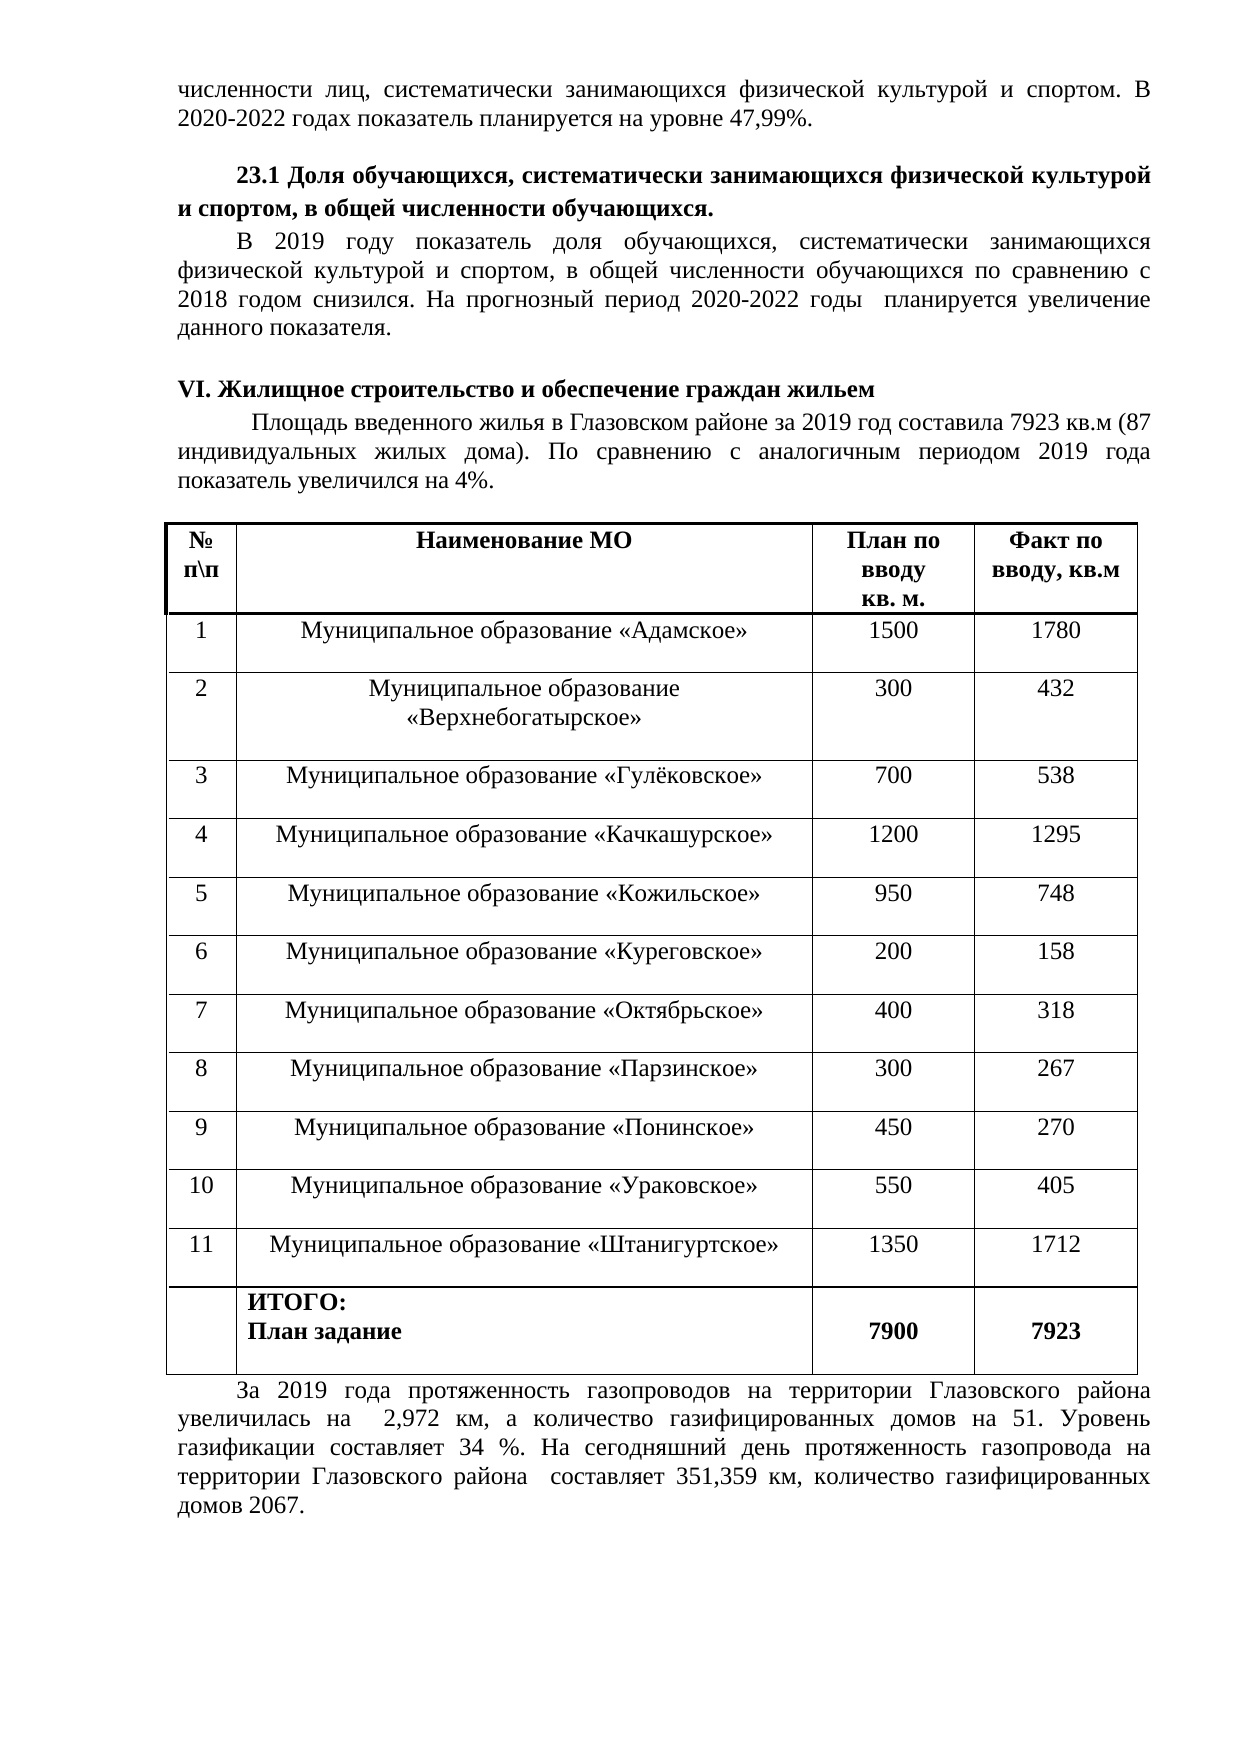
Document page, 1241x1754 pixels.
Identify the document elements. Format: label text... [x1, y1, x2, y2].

table_header Наименование МО [237, 525, 812, 612]
table_cell 400 [813, 995, 974, 1052]
table_cell 7 [167, 994, 236, 1052]
table_cell 6 [167, 935, 236, 994]
table_cell 700 [813, 761, 974, 818]
table_cell 1500 [813, 615, 974, 672]
text Площадь введенного жилья в Глазовском районе за 2019 год составила 7923 кв.м (87 индивидуальных жилых дома). По сравнению с аналогичным периодом 2019 года показатель увеличился на 4%. [177, 407, 1152, 493]
table_header План по вводу кв. м. [813, 525, 974, 612]
table_header № п\п [168, 525, 236, 612]
table_cell 8 [167, 1052, 236, 1111]
table_cell 1 [167, 613, 236, 672]
table_cell Муниципальное образование «Ураковское» [237, 1170, 812, 1228]
table_cell 7923 [975, 1288, 1137, 1374]
table_cell 950 [813, 878, 974, 935]
table_cell 318 [975, 995, 1137, 1052]
table_cell 748 [975, 878, 1137, 935]
table_cell Муниципальное образование «Понинское» [237, 1112, 812, 1169]
table_cell 1780 [975, 615, 1137, 672]
table_cell 405 [975, 1170, 1137, 1228]
table_cell 450 [813, 1112, 974, 1169]
table_cell 9 [167, 1111, 236, 1169]
text 23.1 Доля обучающихся, систематически занимающихся физической культурой и спортом, в общей численности обучающихся. [177, 160, 1152, 222]
table_cell Муниципальное образование «Куреговское» [237, 936, 812, 994]
table_cell Муниципальное образование «Гулёковское» [237, 761, 812, 818]
table_cell 538 [975, 761, 1137, 818]
table_cell 5 [167, 877, 236, 935]
text VI. Жилищное строительство и обеспечение граждан жильем [177, 374, 1152, 403]
table_cell 270 [975, 1112, 1137, 1169]
table_cell 432 [975, 673, 1137, 759]
text В 2019 году показатель доля обучающихся, систематически занимающихся физической культурой и спортом, в общей численности обучающихся по сравнению с 2018 годом снизился. На прогнозный период 2020-2022 годы планируется увеличение данного показателя. [177, 226, 1152, 341]
table_cell ИТОГО: План задание [237, 1288, 812, 1374]
table_cell 1712 [975, 1229, 1137, 1286]
table_cell 3 [167, 760, 236, 818]
text За 2019 года протяженность газопроводов на территории Глазовского района увеличилась на 2,972 км, а количество газифицированных домов на 51. Уровень газификации составляет 34 %. На сегодняшний день протяженность газопровода на территории Глазовского района составляет 351,359 км, количество газифицированных домов 2067. [177, 1375, 1152, 1518]
table_cell Муниципальное образование «Адамское» [237, 615, 812, 672]
table_cell 200 [813, 936, 974, 994]
table_cell 267 [975, 1053, 1137, 1111]
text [177, 74, 1152, 131]
table_cell 1295 [975, 819, 1137, 877]
table_cell 300 [813, 1053, 974, 1111]
table_cell 10 [167, 1169, 236, 1228]
table_cell 4 [167, 818, 236, 877]
table_cell Муниципальное образование «Октябрьское» [237, 995, 812, 1052]
table_cell 7900 [813, 1288, 974, 1374]
table_cell Муниципальное образование «Парзинское» [237, 1053, 812, 1111]
table_cell Муниципальное образование «Качкашурское» [237, 819, 812, 877]
table_cell 158 [975, 936, 1137, 994]
table_cell 2 [167, 672, 236, 759]
table_cell 1200 [813, 819, 974, 877]
table_cell 1350 [813, 1229, 974, 1286]
table_cell Муниципальное образование «Верхнебогатырское» [237, 673, 812, 759]
table_header Факт по вводу, кв.м [975, 525, 1137, 612]
table_cell 11 [167, 1228, 236, 1286]
table_cell Муниципальное образование «Штанигуртское» [237, 1229, 812, 1286]
table_cell 300 [813, 673, 974, 759]
table_cell Муниципальное образование «Кожильское» [237, 878, 812, 935]
table_cell [167, 1286, 236, 1374]
table_cell 550 [813, 1170, 974, 1228]
